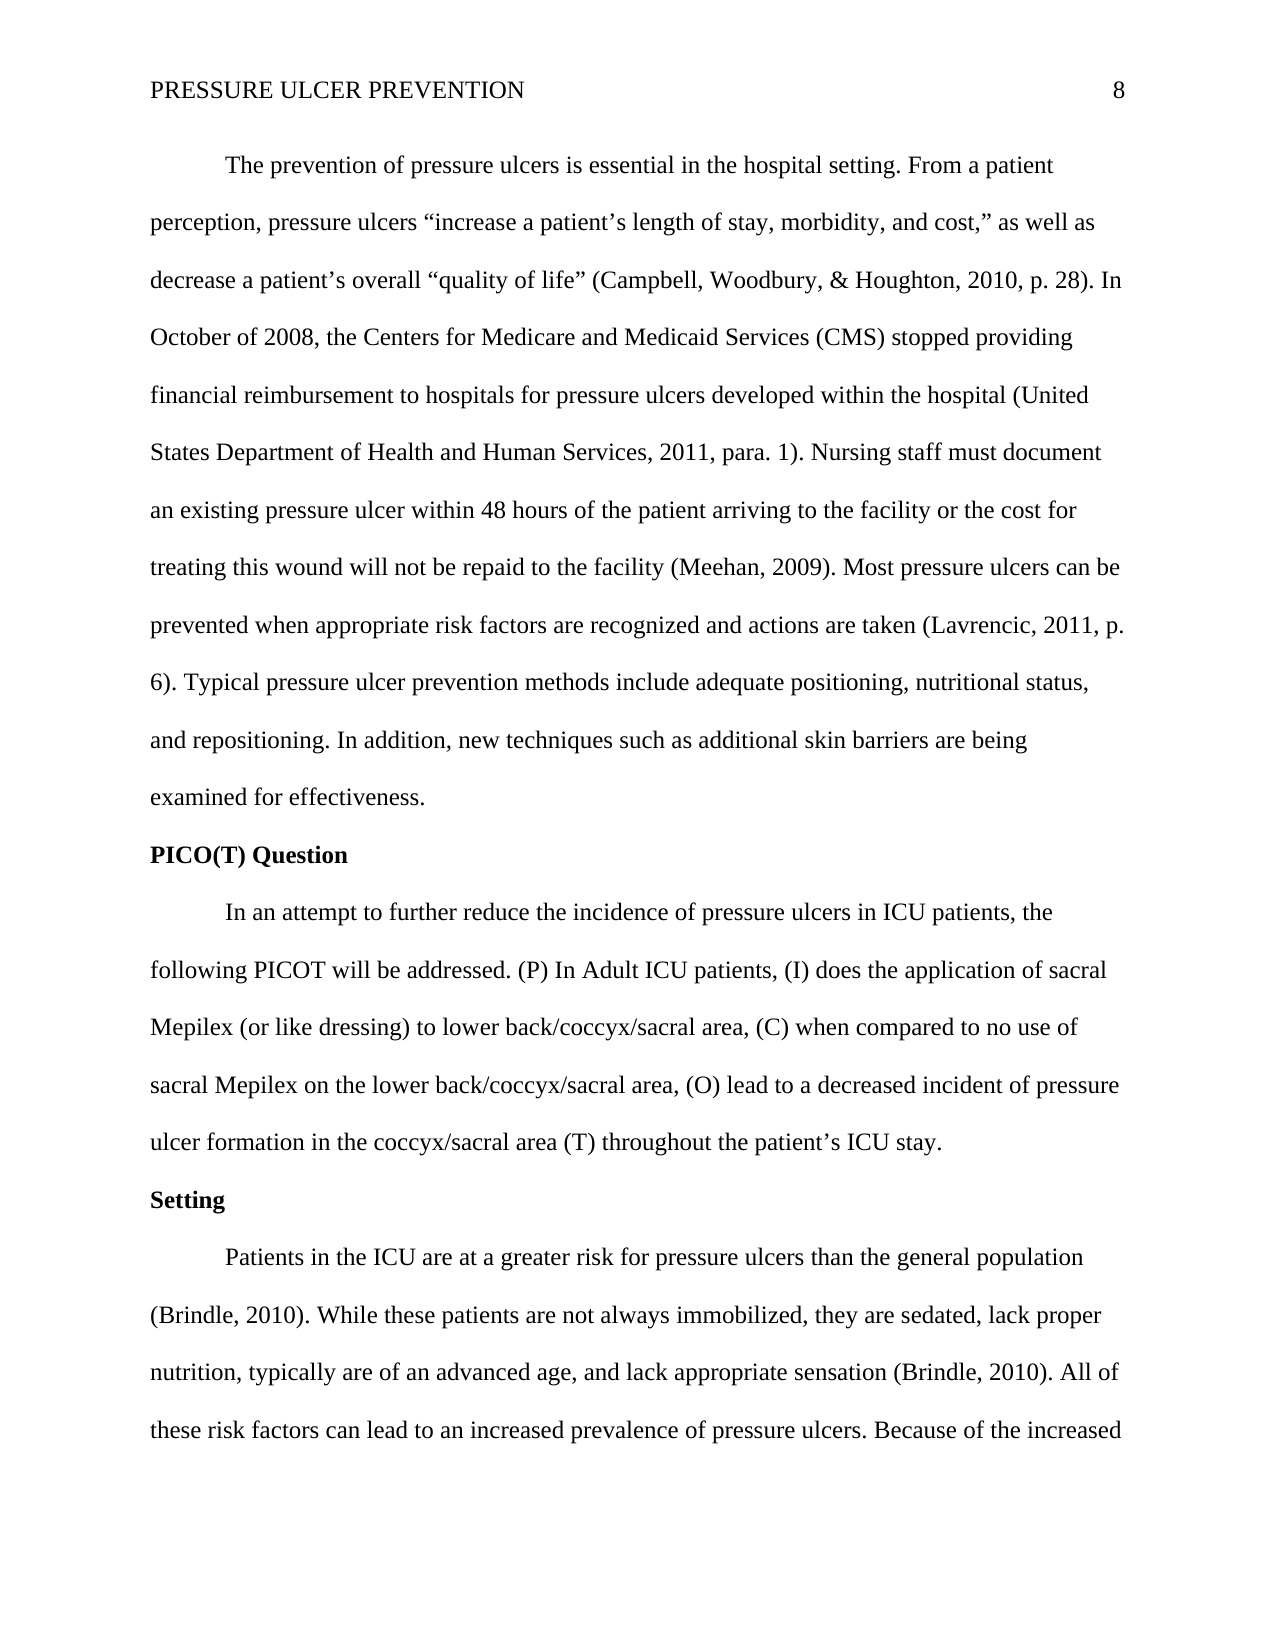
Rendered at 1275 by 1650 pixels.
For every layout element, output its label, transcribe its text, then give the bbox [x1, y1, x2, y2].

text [150, 1242, 1125, 1444]
text The prevention of pressure ulcers is essential in the hospital setting. From a patient perception, pressure ulcers “increase a patient’s length of stay, morbidity, and cost,” as well as decrease a patient’s overall “quality of life” (Campbell, Woodbury, & Houghton, 2010, p. 28). In October of 2008, the Centers for Medicare and Medicaid Services (CMS) stopped providing financial reimbursement to hospitals for pressure ulcers developed within the hospital (United States Department of Health and Human Services, 2011, para. 1). Nursing staff must document an existing pressure ulcer within 48 hours of the patient arriving to the facility or the cost for treating this wound will not be repaid to the facility (Meehan, 2009). Most pressure ulcers can be prevented when appropriate risk factors are recognized and actions are taken (Lavrencic, 2011, p. 6). Typical pressure ulcer prevention methods include adequate positioning, nutritional status, and repositioning. In addition, new techniques such as additional skin barriers are being examined for effectiveness. PICO(T) Question [150, 150, 1125, 869]
text In an attempt to further reduce the incidence of pressure ulcers in ICU patients, the following PICOT will be addressed. (P) In Adult ICU patients, (I) does the application of sacral Mepilex (or like dressing) to lower back/coccyx/sacral area, (C) when compared to no use of sacral Mepilex on the lower back/coccyx/sacral area, (O) lead to a decreased incident of pressure ulcer formation in the coccyx/sacral area (T) throughout the patient’s ICU stay. Setting [150, 897, 1125, 1214]
